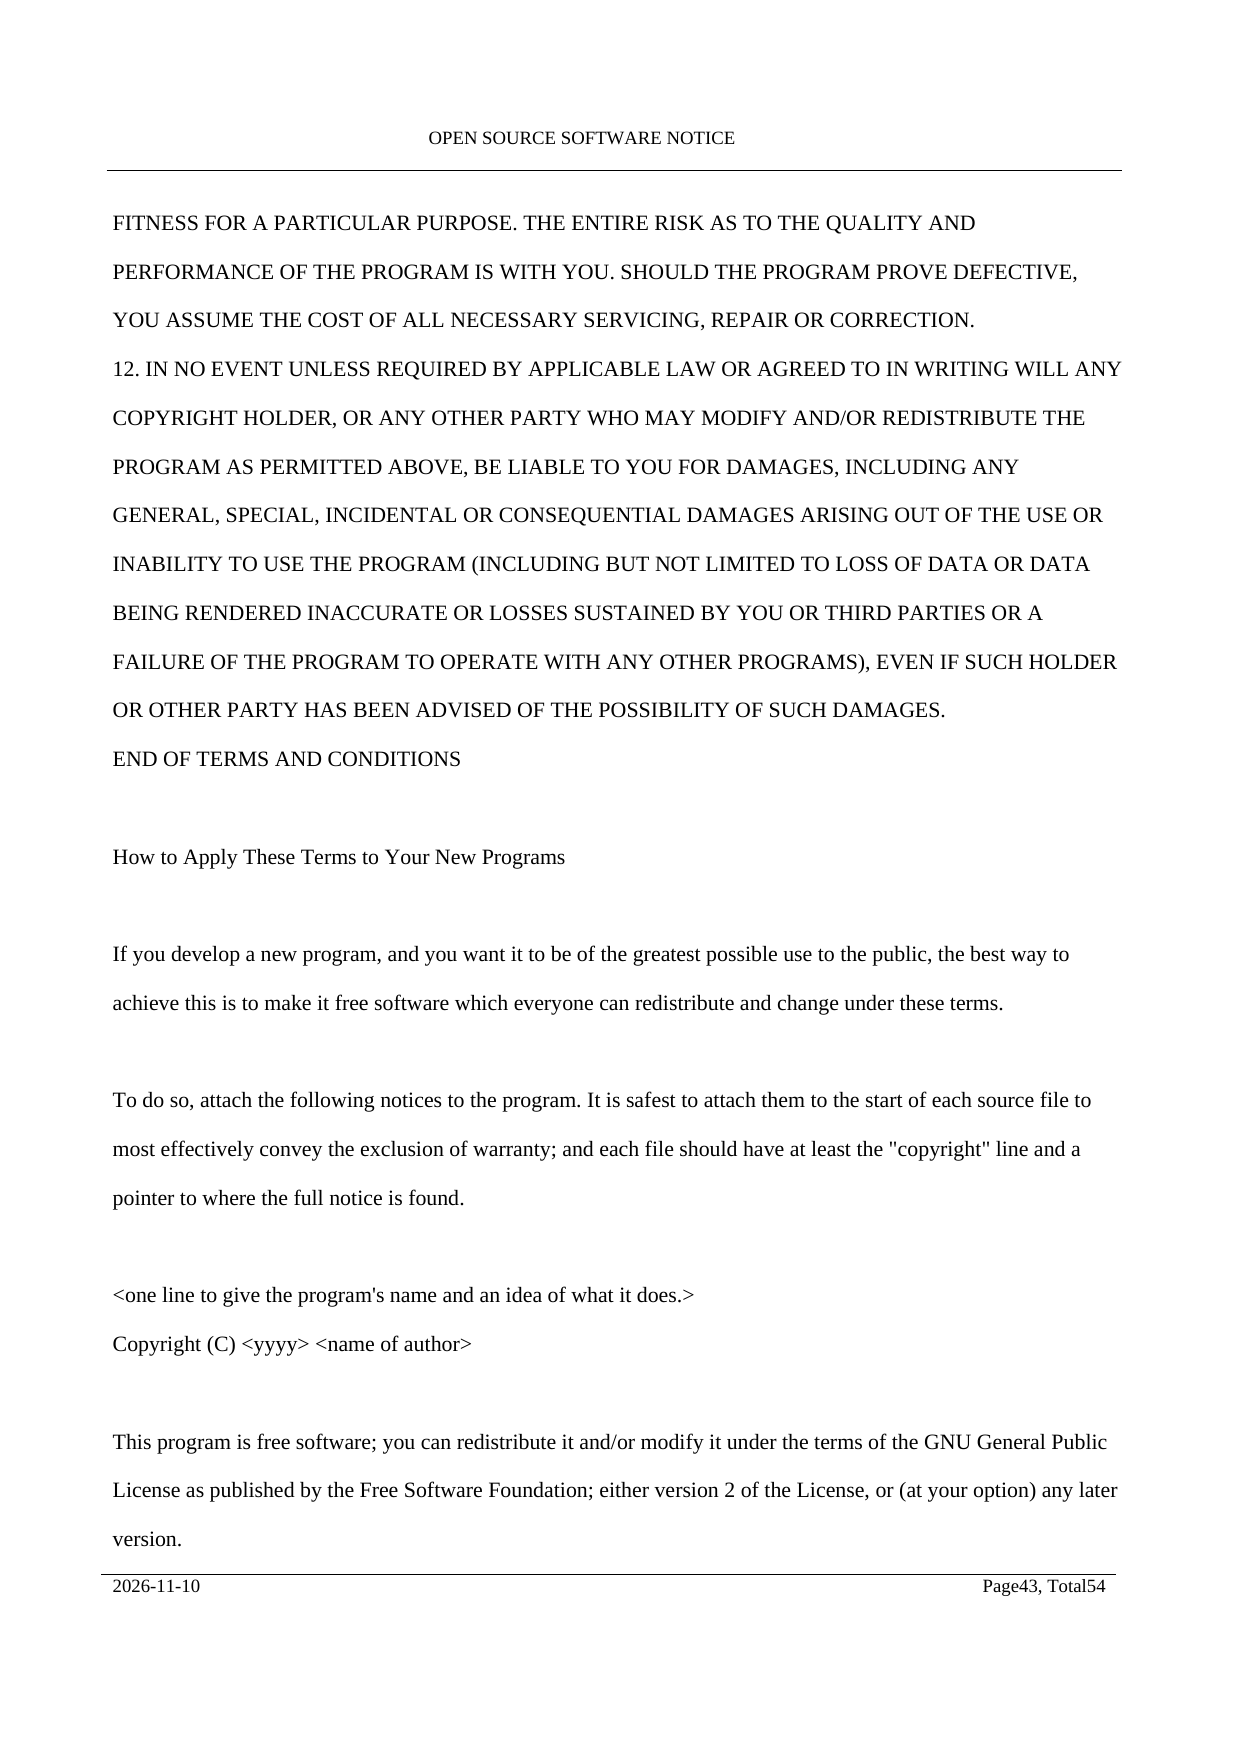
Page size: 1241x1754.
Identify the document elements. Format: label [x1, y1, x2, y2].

text [112, 206, 1128, 1555]
